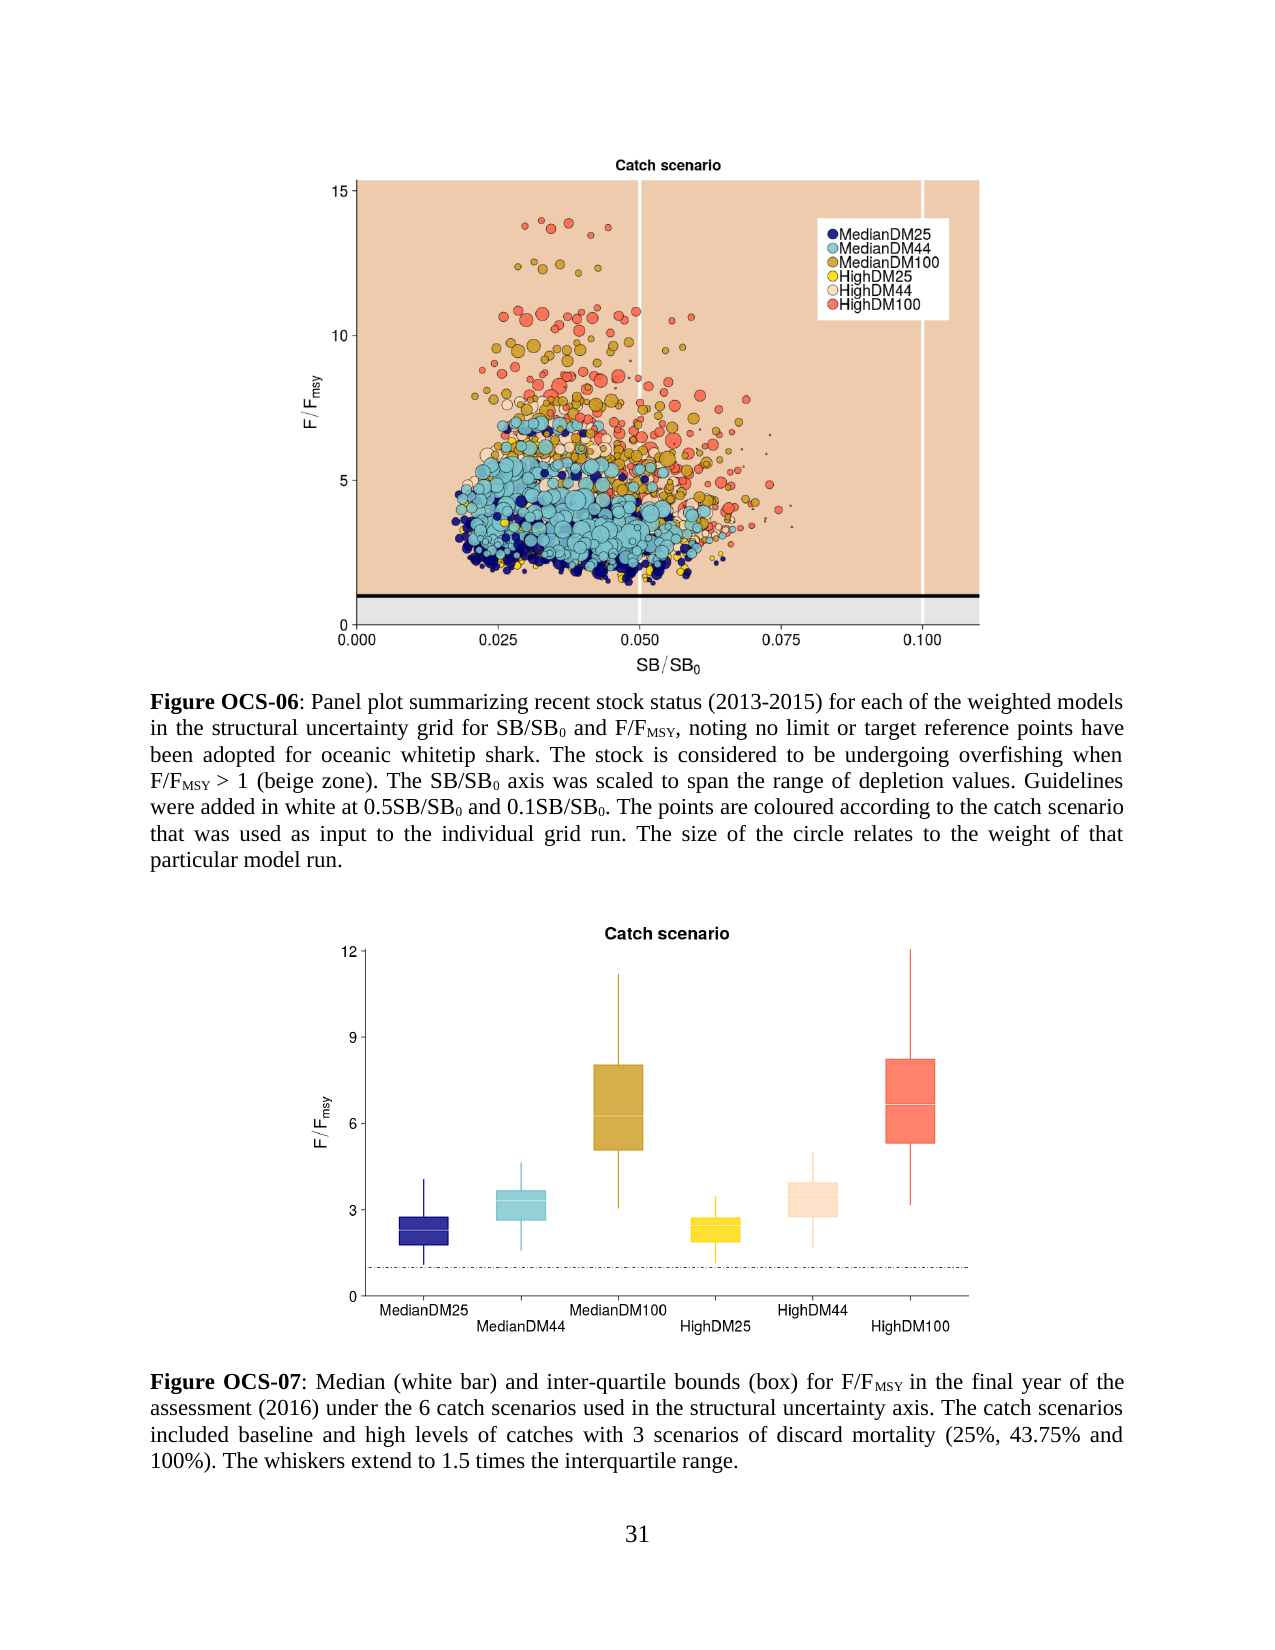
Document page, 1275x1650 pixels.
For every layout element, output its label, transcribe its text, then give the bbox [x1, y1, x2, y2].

picture [298, 898, 977, 1368]
text Figure OCS-07: Median (white bar) and inter-quartile bounds (box) for F/FMSY in the final year of the assessment (2016) under the 6 catch scenarios used in the structural uncertainty axis. The catch scenarios included baseline and high levels of catches with 3 scenarios of discard mortality (25%, 43.75% and 100%). The whiskers extend to 1.5 times the interquartile range. [150, 1368, 1125, 1473]
text Figure OCS-06: Panel plot summarizing recent stock status (2013-2015) for each of the weighted models in the structural uncertainty grid for SB/SB0 and F/FMSY, noting no limit or target reference points have been adopted for oceanic whitetip shark. The stock is considered to be undergoing overfishing when F/FMSY > 1 (beige zone). The SB/SB0 axis was scaled to span the range of depletion values. Guidelines were added in white at 0.5SB/SB0 and 0.1SB/SB0. The points are coloured according to the catch scenario that was used as input to the individual grid run. The size of the circle relates to the weight of that particular model run. [150, 688, 1125, 872]
picture [287, 150, 988, 688]
